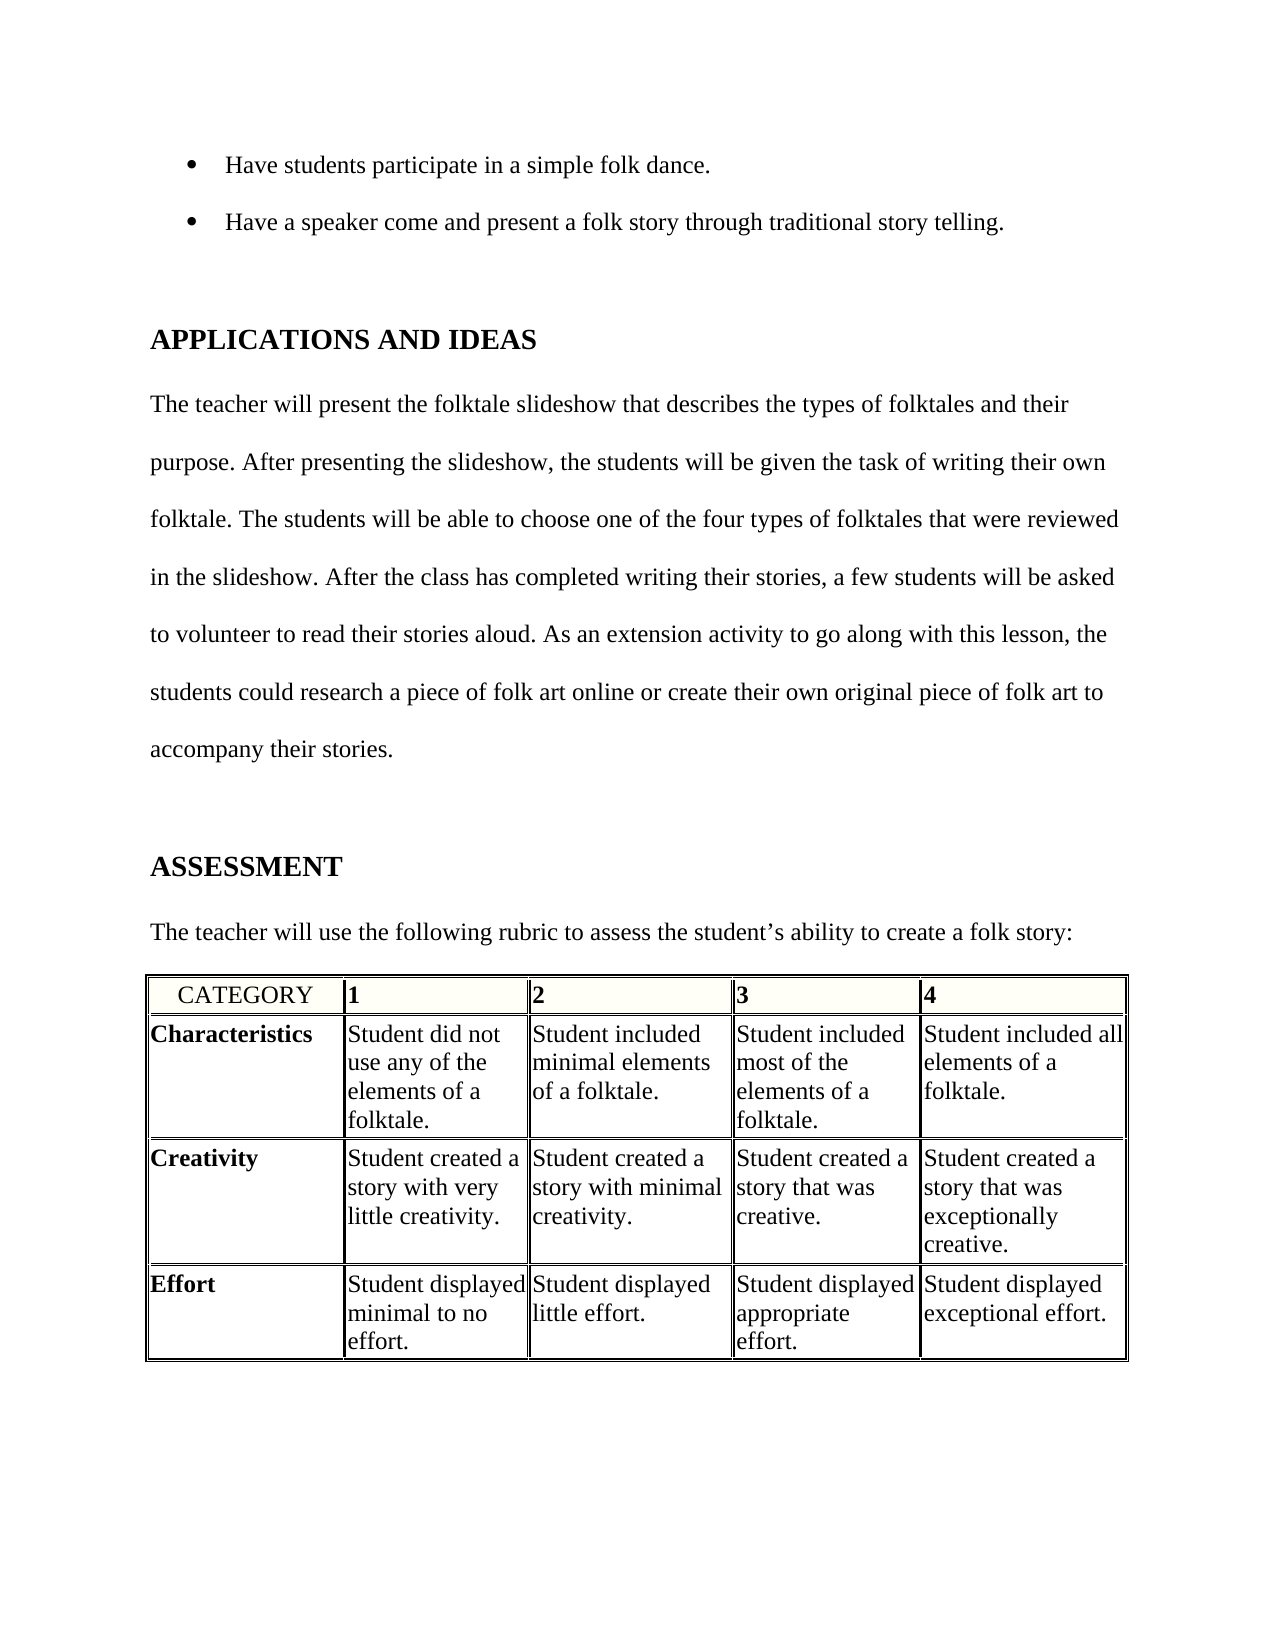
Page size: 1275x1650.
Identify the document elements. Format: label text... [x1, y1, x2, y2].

table_cell Student displayed little effort. [529, 1263, 733, 1358]
table_header 3 [733, 978, 920, 1012]
text The teacher will use the following rubric to assess the student’s ability to create a folk story: [150, 917, 1125, 945]
table_cell Student displayed appropriate effort. [733, 1266, 920, 1358]
table_cell Creativity [147, 1137, 344, 1262]
list Have students participate in a simple folk dance. [187, 150, 1125, 179]
table_cell Student created a story with very little creativity. [346, 1140, 527, 1262]
table_cell Characteristics [149, 1013, 343, 1137]
text The teacher will present the folktale slideshow that describes the types of folktales and their purpose. After presenting the slideshow, the students will be given the task of writing their own folktale. The students will be able to choose one of the four types of folktales that were reviewed in the slideshow. After the class has completed writing their stories, a few students will be asked to volunteer to read their stories aloud. As an extension activity to go along with this lesson, the students could research a piece of folk art online or create their own original piece of folk art to accompany their stories. [150, 389, 1125, 763]
text Assessment [150, 849, 1125, 883]
table_cell Student created a story that was exceptionally creative. [920, 1137, 1127, 1262]
table_cell Student created a story with minimal creativity. [531, 1140, 731, 1262]
table_header 1 [344, 976, 529, 1012]
table_cell Student included all elements of a folktale. [922, 1013, 1126, 1137]
table_cell Student displayed exceptional effort. [920, 1263, 1126, 1358]
table_header 4 [920, 978, 1125, 1012]
table_cell Effort [149, 1263, 344, 1358]
table_cell Student did not use any of the elements of a folktale. [346, 1016, 527, 1137]
table_cell Student displayed minimal to no effort. [344, 1263, 529, 1358]
table_cell Student included minimal elements of a folktale. [531, 1016, 731, 1137]
table_cell Student included most of the elements of a folktale. [735, 1016, 919, 1137]
list Have a speaker come and present a folk story through traditional story telling. [187, 207, 1125, 236]
table_cell Student created a story that was creative. [735, 1140, 919, 1262]
table_header CATEGORY [149, 976, 344, 1012]
text Applications and Ideas [150, 322, 1125, 356]
table_header 2 [529, 976, 733, 1012]
